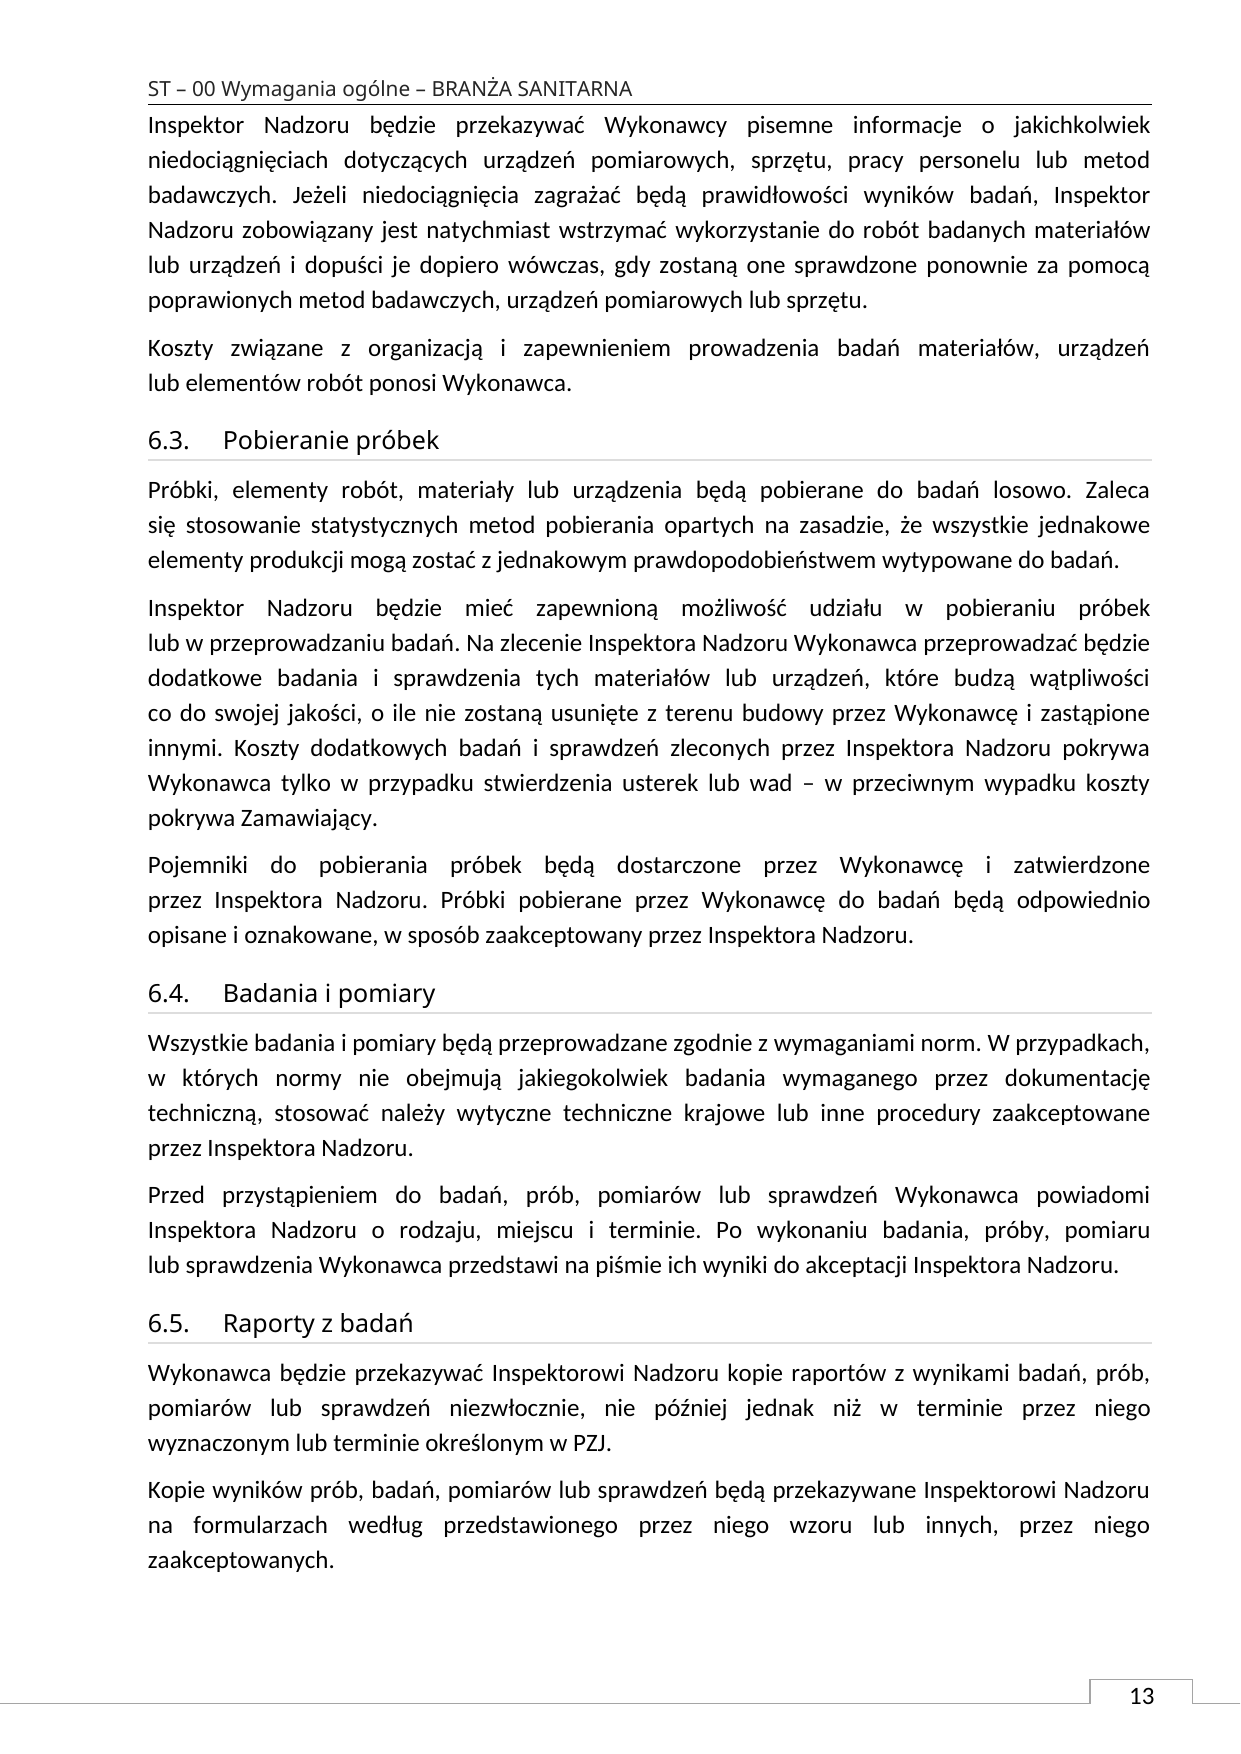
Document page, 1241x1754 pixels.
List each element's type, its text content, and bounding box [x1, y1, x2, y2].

subtitle Raporty z badań [148, 1306, 1152, 1342]
text Przed przystąpieniem do badań, prób, pomiarów lub sprawdzeń Wykonawca powiadomi Inspektora Nadzoru o rodzaju, miejscu i terminie. Po wykonaniu badania, próby, pomiaru lub sprawdzenia Wykonawca przedstawi na piśmie ich wyniki do akceptacji Inspektora Nadzoru. [148, 1180, 1152, 1280]
subtitle Badania i pomiary [148, 976, 1152, 1012]
text Próbki, elementy robót, materiały lub urządzenia będą pobierane do badań losowo. Zaleca się stosowanie statystycznych metod pobierania opartych na zasadzie, że wszystkie jednakowe elementy produkcji mogą zostać z jednakowym prawdopodobieństwem wytypowane do badań. [148, 475, 1152, 575]
text Inspektor Nadzoru będzie mieć zapewnioną możliwość udziału w pobieraniu próbek lub w przeprowadzaniu badań. Na zlecenie Inspektora Nadzoru Wykonawca przeprowadzać będzie dodatkowe badania i sprawdzenia tych materiałów lub urządzeń, które budzą wątpliwości co do swojej jakości, o ile nie zostaną usunięte z terenu budowy przez Wykonawcę i zastąpione innymi. Koszty dodatkowych badań i sprawdzeń zleconych przez Inspektora Nadzoru pokrywa Wykonawca tylko w przypadku stwierdzenia usterek lub wad – w przeciwnym wypadku koszty pokrywa Zamawiający. [148, 592, 1152, 833]
text Pojemniki do pobierania próbek będą dostarczone przez Wykonawcę i zatwierdzone przez Inspektora Nadzoru. Próbki pobierane przez Wykonawcę do badań będą odpowiednio opisane i oznakowane, w sposób zaakceptowany przez Inspektora Nadzoru. [148, 850, 1152, 950]
text Koszty związane z organizacją i zapewnieniem prowadzenia badań materiałów, urządzeń lub elementów robót ponosi Wykonawca. [148, 332, 1152, 398]
subtitle Pobieranie próbek [148, 423, 1152, 459]
text Kopie wyników prób, badań, pomiarów lub sprawdzeń będą przekazywane Inspektorowi Nadzoru na formularzach według przedstawionego przez niego wzoru lub innych, przez niego zaakceptowanych. [148, 1475, 1152, 1575]
text Inspektor Nadzoru będzie przekazywać Wykonawcy pisemne informacje o jakichkolwiek niedociągnięciach dotyczących urządzeń pomiarowych, sprzętu, pracy personelu lub metod badawczych. Jeżeli niedociągnięcia zagrażać będą prawidłowości wyników badań, Inspektor Nadzoru zobowiązany jest natychmiast wstrzymać wykorzystanie do robót badanych materiałów lub urządzeń i dopuści je dopiero wówczas, gdy zostaną one sprawdzone ponownie za pomocą poprawionych metod badawczych, urządzeń pomiarowych lub sprzętu. [148, 110, 1152, 315]
text Wykonawca będzie przekazywać Inspektorowi Nadzoru kopie raportów z wynikami badań, prób, pomiarów lub sprawdzeń niezwłocznie, nie później jednak niż w terminie przez niego wyznaczonym lub terminie określonym w PZJ. [148, 1357, 1152, 1458]
text Wszystkie badania i pomiary będą przeprowadzane zgodnie z wymaganiami norm. W przypadkach, w których normy nie obejmują jakiegokolwiek badania wymaganego przez dokumentację techniczną, stosować należy wytyczne techniczne krajowe lub inne procedury zaakceptowane przez Inspektora Nadzoru. [148, 1027, 1152, 1163]
